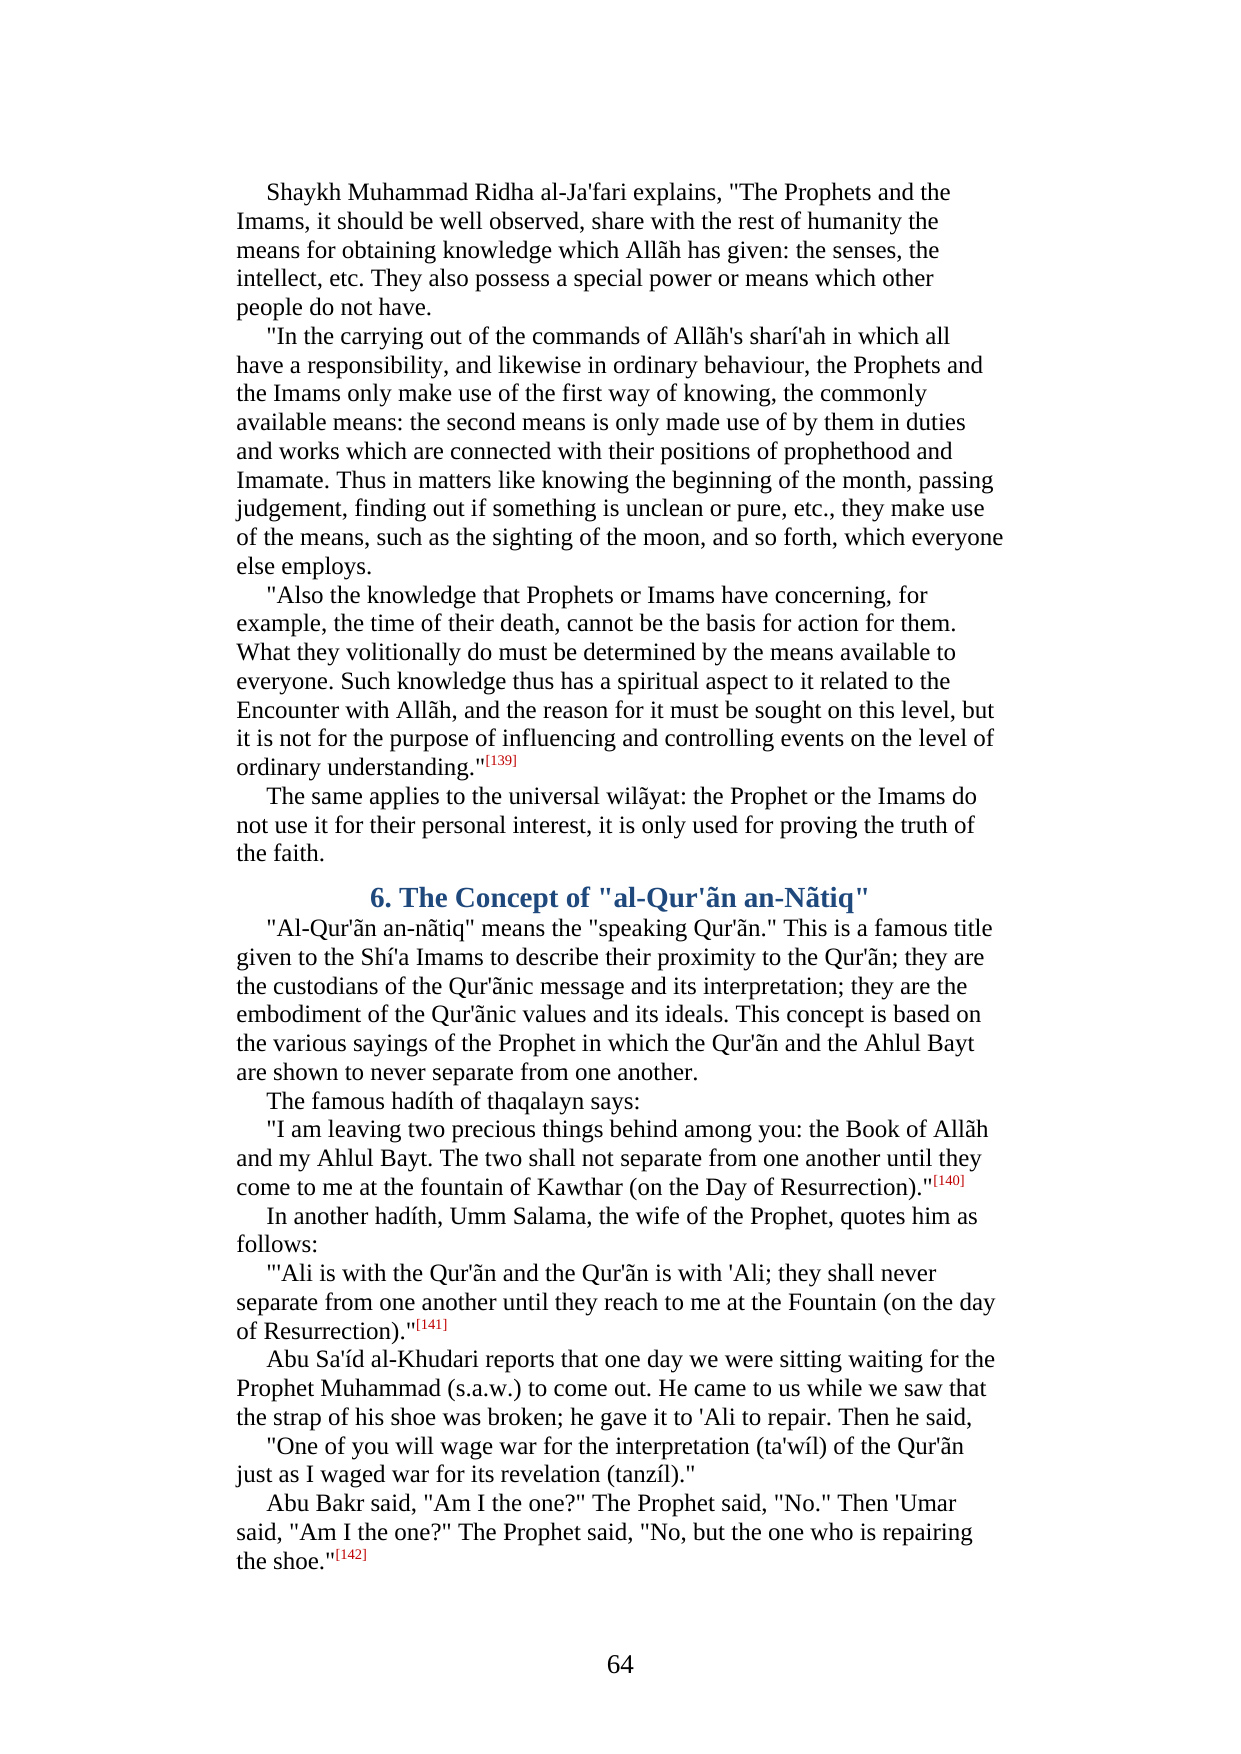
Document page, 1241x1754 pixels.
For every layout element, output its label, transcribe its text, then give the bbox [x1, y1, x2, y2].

text Abu Sa'íd al-Khudari reports that one day we were sitting waiting for the Prophet Muhammad (s.a.w.) to come out. He came to us while we saw that the strap of his shoe was broken; he gave it to 'Ali to repair. Then he said, [236, 1344, 1004, 1431]
text The same applies to the universal wilãyat: the Prophet or the Imams do not use it for their personal interest, it is only used for proving the truth of the faith. [236, 781, 1004, 867]
text Abu Bakr said, "Am I the one?" The Prophet said, "No." Then 'Umar said, "Am I the one?" The Prophet said, "No, but the one who is repairing the shoe."[142] [236, 1488, 1004, 1574]
text Shaykh Muhammad Ridha al-Ja'fari explains, "The Prophets and the Imams, it should be well observed, share with the rest of humanity the means for obtaining knowledge which Allãh has given: the senses, the intellect, etc. They also possess a special power or means which other people do not have. [236, 177, 1004, 321]
text "Also the knowledge that Prophets or Imams have concerning, for example, the time of their death, cannot be the basis for action for them. What they volitionally do must be determined by the means available to everyone. Such knowledge thus has a spiritual aspect to it related to the Encounter with Allãh, and the reason for it must be sought on this level, but it is not for the purpose of influencing and controlling events on the level of ordinary understanding."[139] [236, 580, 1004, 781]
text "'Ali is with the Qur'ãn and the Qur'ãn is with 'Ali; they shall never separate from one another until they reach to me at the Fountain (on the day of Resurrection)."[141] [236, 1258, 1004, 1344]
text "I am leaving two precious things behind among you: the Book of Allãh and my Ahlul Bayt. The two shall not separate from one another until they come to me at the fountain of Kawthar (on the Day of Resurrection)."[140] [236, 1114, 1004, 1201]
subtitle 6. The Concept of "al-Qur'ãn an-Nãtiq" [236, 880, 1004, 913]
text In another hadíth, Umm Salama, the wife of the Prophet, quotes him as follows: [236, 1201, 1004, 1258]
text "In the carrying out of the commands of Allãh's sharí'ah in which all have a responsibility, and likewise in ordinary behaviour, the Prophets and the Imams only make use of the first way of knowing, the commonly available means: the second means is only made use of by them in duties and works which are connected with their positions of prophethood and Imamate. Thus in matters like knowing the beginning of the month, passing judgement, finding out if something is unclean or pure, etc., they make use of the means, such as the sighting of the moon, and so forth, which everyone else employs. [236, 321, 1004, 580]
text "One of you will wage war for the interpretation (ta'wíl) of the Qur'ãn just as I waged war for its revelation (tanzíl)." [236, 1431, 1004, 1488]
text The famous hadíth of thaqalayn says: [236, 1086, 1004, 1114]
text "Al-Qur'ãn an-nãtiq" means the "speaking Qur'ãn." This is a famous title given to the Shí'a Imams to describe their proximity to the Qur'ãn; they are the custodians of the Qur'ãnic message and its interpretation; they are the embodiment of the Qur'ãnic values and its ideals. This concept is based on the various sayings of the Prophet in which the Qur'ãn and the Ahlul Bayt are shown to never separate from one another. [236, 913, 1004, 1086]
